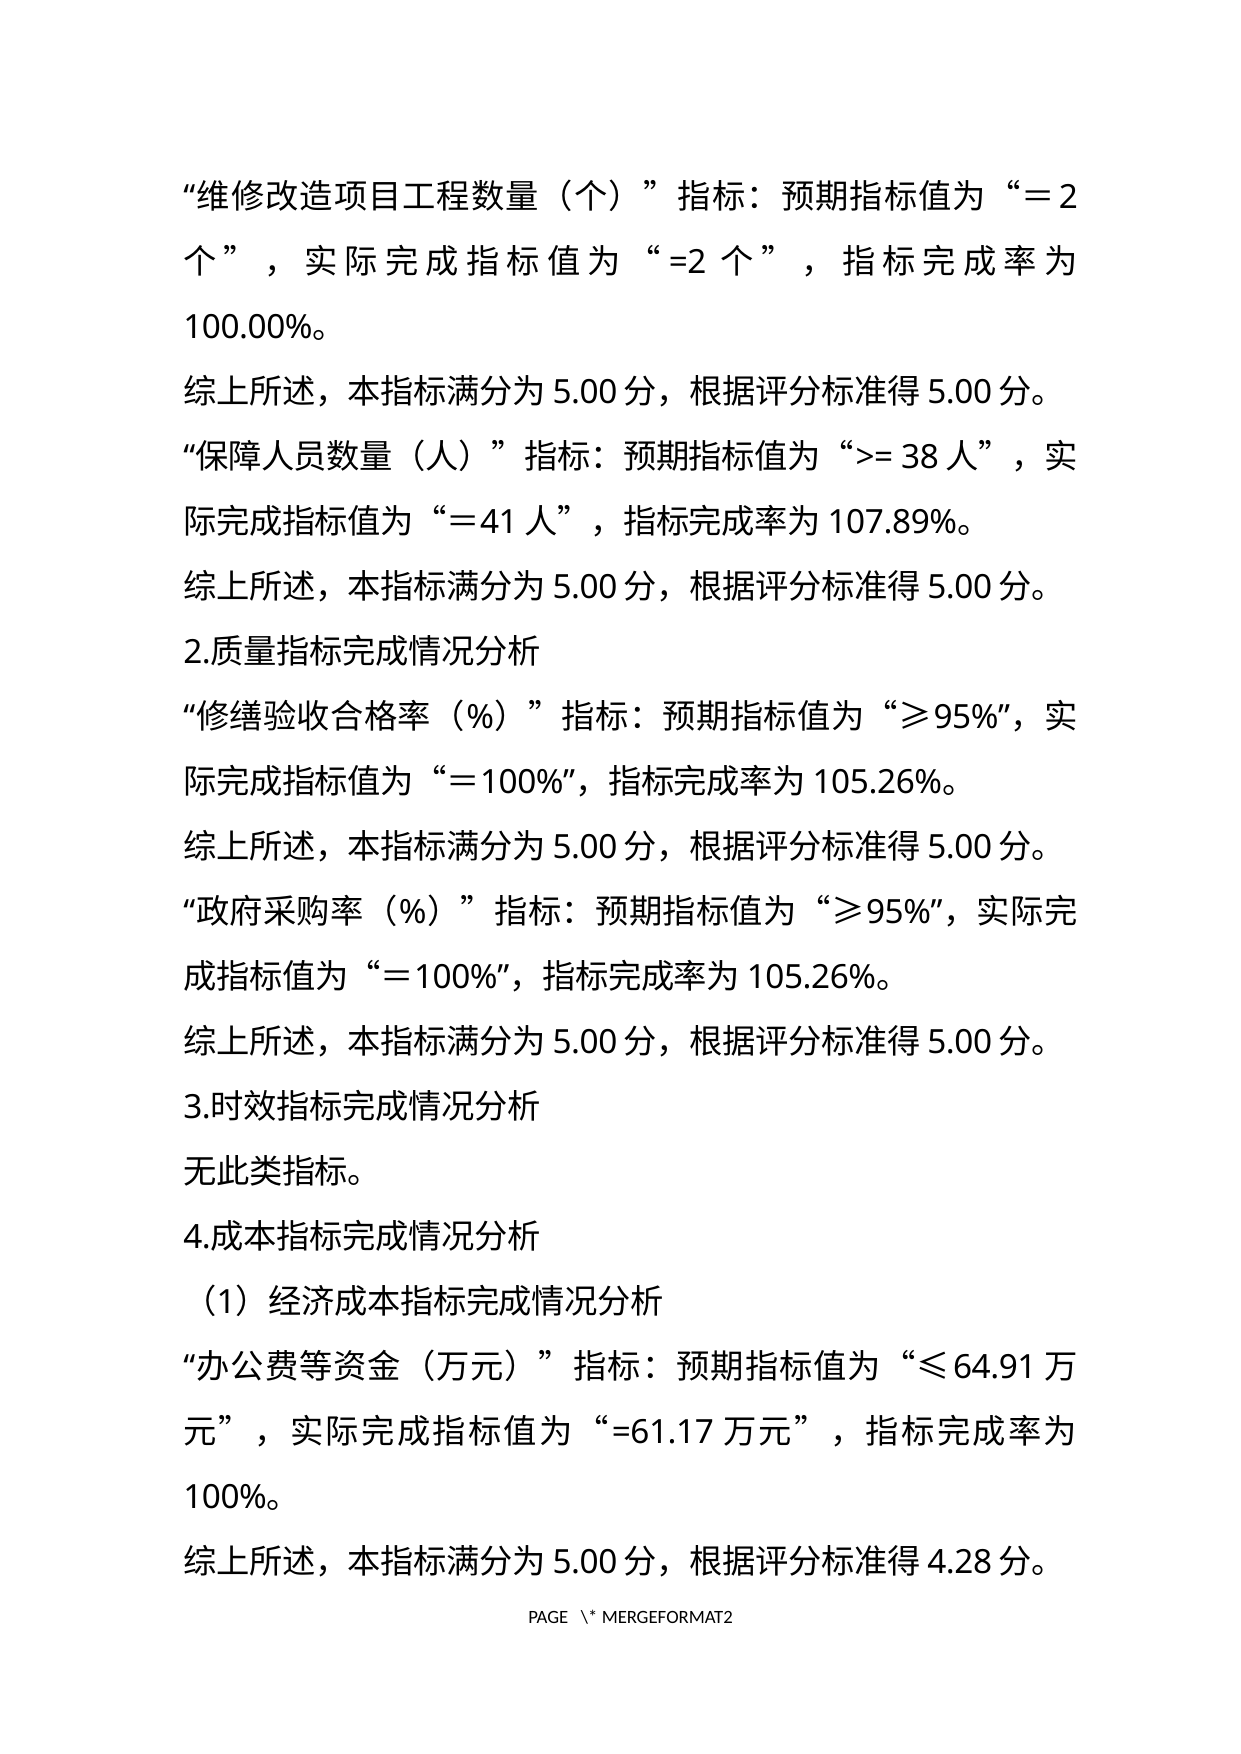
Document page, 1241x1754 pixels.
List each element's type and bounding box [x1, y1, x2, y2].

text [183, 162, 1078, 1592]
